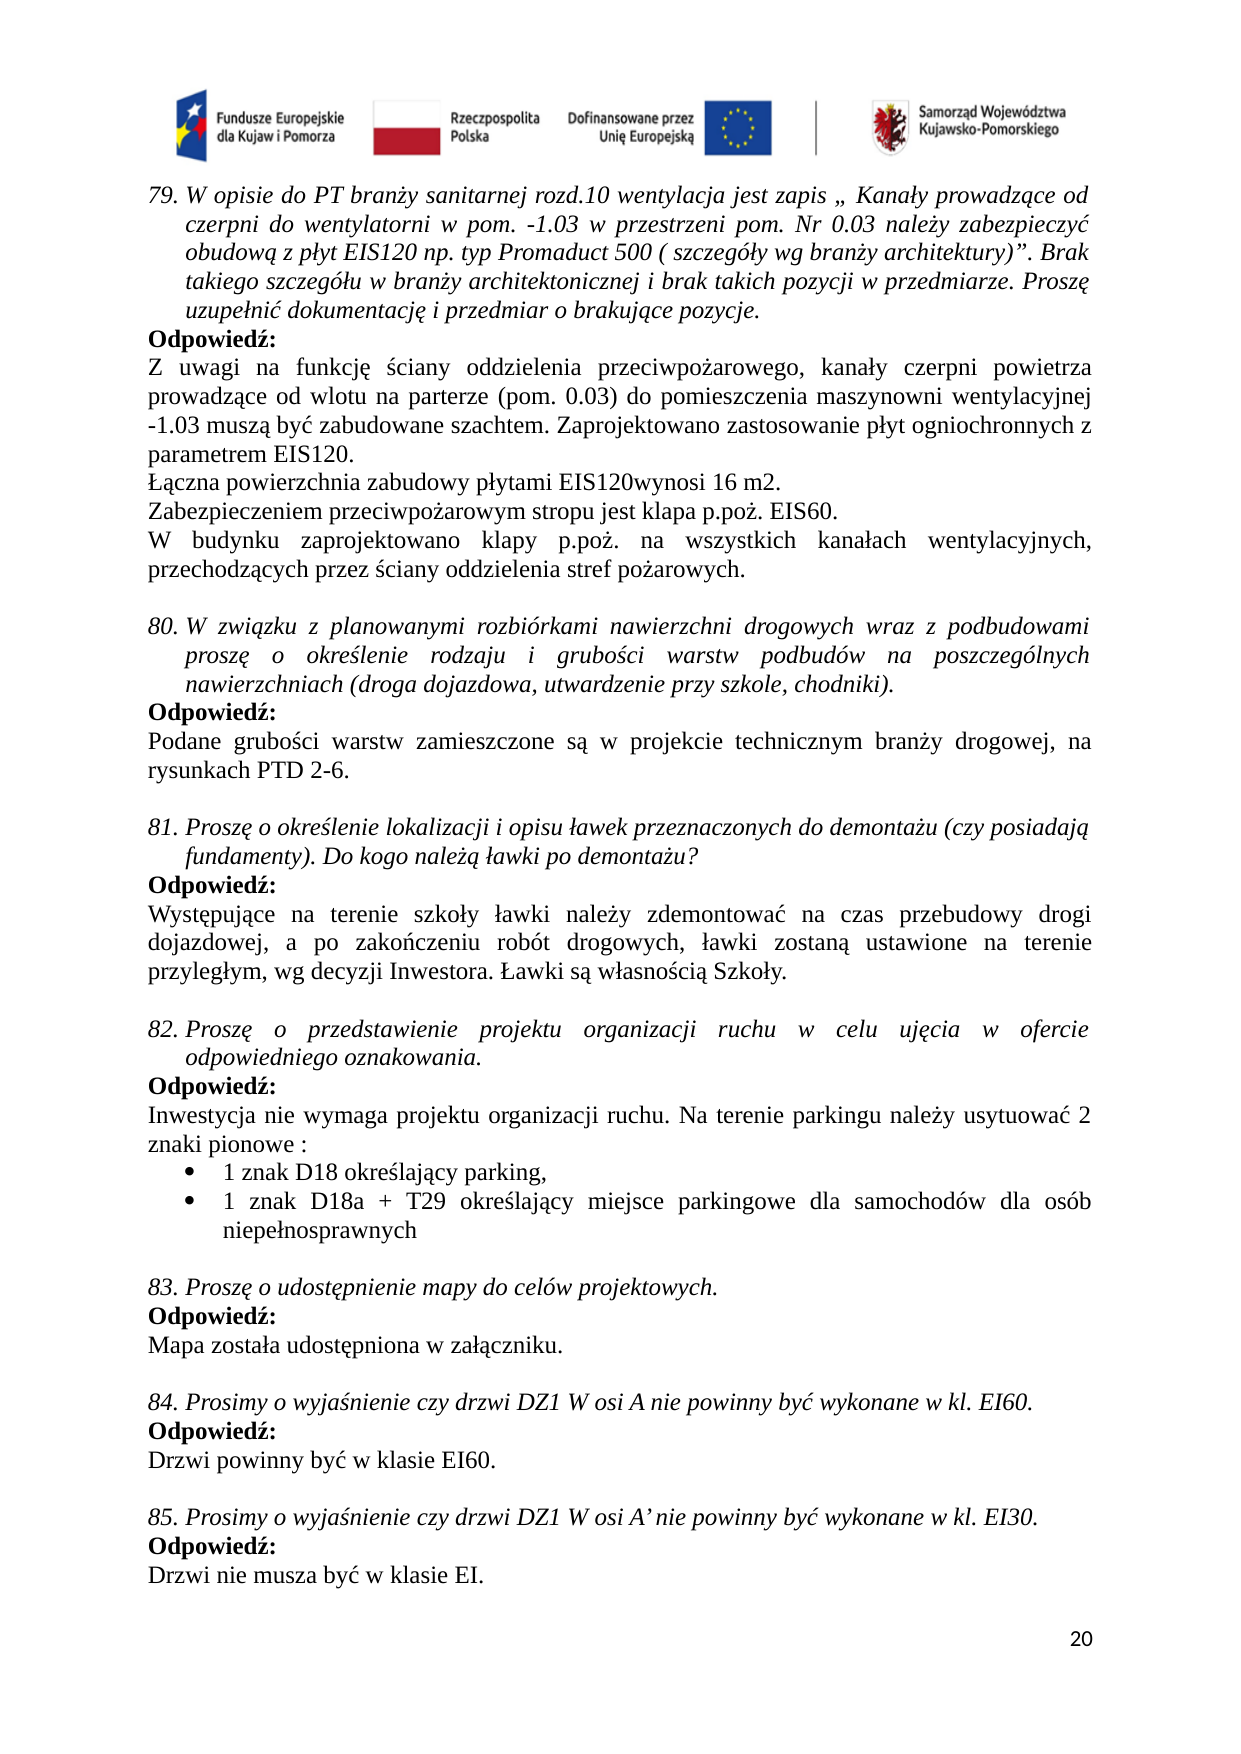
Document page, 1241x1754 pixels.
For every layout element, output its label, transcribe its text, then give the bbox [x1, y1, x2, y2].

list 1 znak D18 określający parking, [185, 1157, 1093, 1186]
list Prosimy o wyjaśnienie czy drzwi DZ1 W osi A’ nie powinny być wykonane w kl. EI30. [148, 1502, 1093, 1531]
text Odpowiedź: [148, 697, 1093, 726]
list Proszę o określenie lokalizacji i opisu ławek przeznaczonych do demontażu (czy posiadają fundamenty). Do kogo należą ławki po demontażu? [148, 812, 1093, 870]
text Mapa została udostępniona w załączniku. [148, 1330, 1093, 1359]
text Z uwagi na funkcję ściany oddzielenia przeciwpożarowego, kanały czerpni powietrza prowadzące od wlotu na parterze (pom. 0.03) do pomieszczenia maszynowni wentylacyjnej -1.03 muszą być zabudowane szachtem. Zaprojektowano zastosowanie płyt ogniochronnych z parametrem EIS120. [148, 352, 1093, 467]
list 1 znak D18a + T29 określający miejsce parkingowe dla samochodów dla osób niepełnosprawnych [185, 1186, 1093, 1244]
list Proszę o udostępnienie mapy do celów projektowych. [148, 1272, 1093, 1301]
text Odpowiedź: [148, 1416, 1093, 1445]
text Odpowiedź: [148, 1301, 1093, 1330]
list W związku z planowanymi rozbiórkami nawierzchni drogowych wraz z podbudowami proszę o określenie rodzaju i grubości warstw podbudów na poszczególnych nawierzchniach (droga dojazdowa, utwardzenie przy szkole, chodniki). [148, 611, 1093, 697]
text Odpowiedź: [148, 1071, 1093, 1100]
text Występujące na terenie szkoły ławki należy zdemontować na czas przebudowy drogi dojazdowej, a po zakończeniu robót drogowych, ławki zostaną ustawione na terenie przyległym, wg decyzji Inwestora. Ławki są własnością Szkoły. [148, 899, 1093, 985]
text Drzwi powinny być w klasie EI60. [148, 1445, 1093, 1474]
list Prosimy o wyjaśnienie czy drzwi DZ1 W osi A nie powinny być wykonane w kl. EI60. [148, 1387, 1093, 1416]
text Odpowiedź: [148, 870, 1093, 899]
list Proszę o przedstawienie projektu organizacji ruchu w celu ujęcia w ofercie odpowiedniego oznakowania. [148, 1014, 1093, 1071]
text Inwestycja nie wymaga projektu organizacji ruchu. Na terenie parkingu należy usytuować 2 znaki pionowe : [148, 1100, 1093, 1157]
picture [147, 73, 1093, 180]
text Odpowiedź: [148, 1531, 1093, 1560]
text Podane grubości warstw zamieszczone są w projekcie technicznym branży drogowej, na rysunkach PTD 2-6. [148, 726, 1093, 784]
list W opisie do PT branży sanitarnej rozd.10 wentylacja jest zapis „ Kanały prowadzące od czerpni do wentylatorni w pom. -1.03 w przestrzeni pom. Nr 0.03 należy zabezpieczyć obudową z płyt EIS120 np. typ Promaduct 500 ( szczegóły wg branży architektury)”. Brak takiego szczegółu w branży architektonicznej i brak takich pozycji w przedmiarze. Proszę uzupełnić dokumentację i przedmiar o brakujące pozycje. [148, 180, 1093, 324]
text W budynku zaprojektowano klapy p.poż. na wszystkich kanałach wentylacyjnych, przechodzących przez ściany oddzielenia stref pożarowych. [148, 525, 1093, 582]
text Zabezpieczeniem przeciwpożarowym stropu jest klapa p.poż. EIS60. [148, 496, 1093, 525]
text Drzwi nie musza być w klasie EI. [148, 1560, 1093, 1589]
text Odpowiedź: [148, 324, 1093, 352]
text Łączna powierzchnia zabudowy płytami EIS120wynosi 16 m2. [148, 467, 1093, 496]
